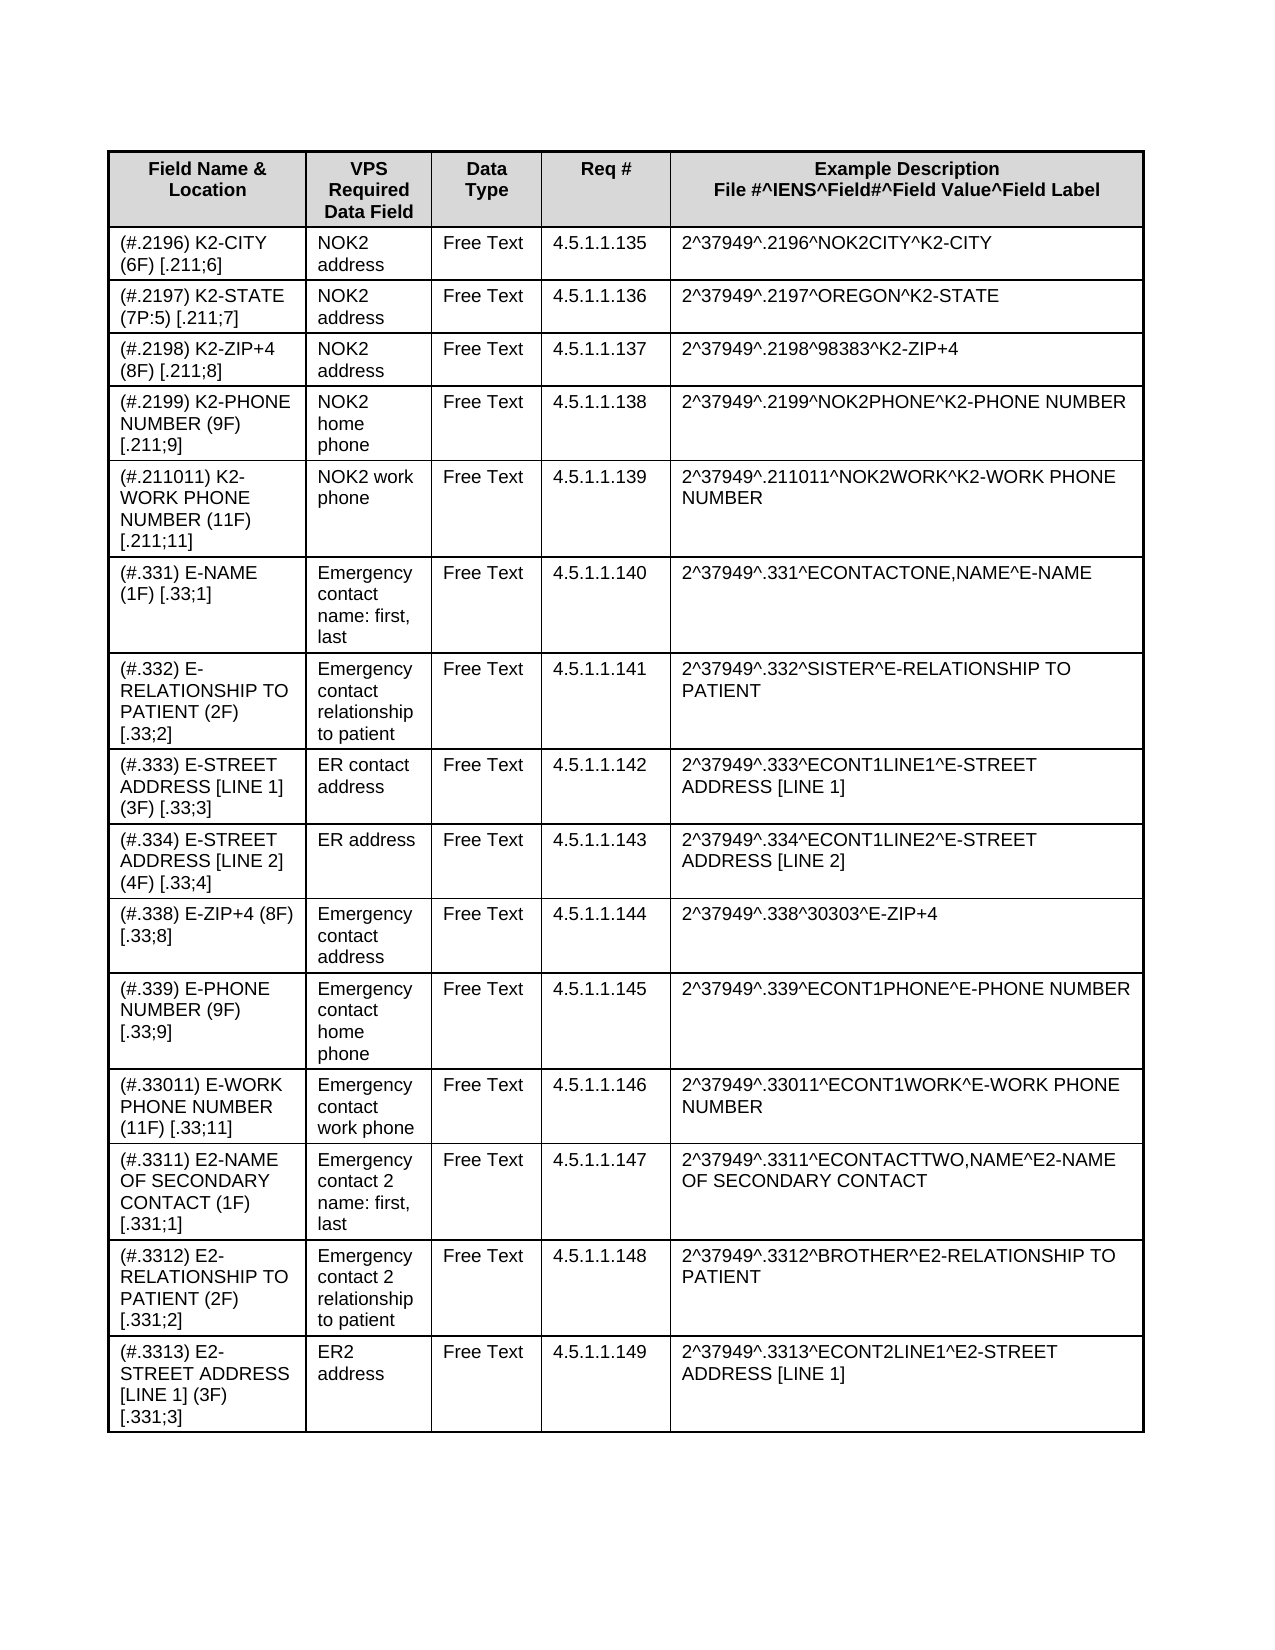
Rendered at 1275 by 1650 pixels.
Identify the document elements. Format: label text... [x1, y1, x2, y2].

table_cell Emergency contact name: first, last [307, 558, 431, 652]
table_cell 2^37949^.2198^98383^K2-ZIP+4 [671, 334, 1142, 385]
table_cell Emergency contact 2 name: first, last [307, 1144, 431, 1239]
table_cell 2^37949^.339^ECONT1PHONE^E-PHONE NUMBER [671, 974, 1142, 1068]
table_cell (#.333) E-STREET ADDRESS [LINE 1] (3F) [.33;3] [110, 750, 305, 823]
table_cell (#.338) E-ZIP+4 (8F) [.33;8] [110, 899, 305, 972]
table_cell 2^37949^.3311^ECONTACTTWO,NAME^E2-NAME OF SECONDARY CONTACT [671, 1144, 1142, 1239]
table_cell 4.5.1.1.139 [542, 461, 670, 556]
table_cell 2^37949^.334^ECONT1LINE2^E-STREET ADDRESS [LINE 2] [671, 825, 1142, 897]
table_cell NOK2 home phone [307, 387, 431, 460]
table_cell Free Text [432, 1241, 541, 1335]
table_cell NOK2 address [307, 228, 431, 279]
table_cell (#.332) E-RELATIONSHIP TO PATIENT (2F) [.33;2] [110, 654, 305, 748]
table_cell Free Text [432, 1070, 541, 1143]
table_cell 4.5.1.1.137 [542, 334, 670, 385]
table_cell Free Text [432, 654, 541, 748]
table_cell 4.5.1.1.148 [542, 1241, 670, 1335]
table_header Data Type [432, 153, 541, 226]
table_cell (#.211011) K2-WORK PHONE NUMBER (11F) [.211;11] [110, 461, 305, 556]
table_cell 4.5.1.1.143 [542, 825, 670, 897]
table_header VPS Required Data Field [307, 153, 431, 226]
table_cell 4.5.1.1.140 [542, 558, 670, 652]
table_cell NOK2 address [307, 334, 431, 385]
table_cell Free Text [432, 334, 541, 385]
table_cell (#.2196) K2-CITY (6F) [.211;6] [110, 228, 305, 279]
table_cell Free Text [432, 825, 541, 897]
table_cell 2^37949^.211011^NOK2WORK^K2-WORK PHONE NUMBER [671, 461, 1142, 556]
table_cell 4.5.1.1.135 [542, 228, 670, 279]
table_cell ER address [307, 825, 431, 897]
table_cell NOK2 work phone [307, 461, 431, 556]
table_cell Free Text [432, 1337, 541, 1431]
table_cell (#.2198) K2-ZIP+4 (8F) [.211;8] [110, 334, 305, 385]
table_cell 4.5.1.1.142 [542, 750, 670, 823]
table_cell (#.339) E-PHONE NUMBER (9F) [.33;9] [110, 974, 305, 1068]
table_cell 4.5.1.1.147 [542, 1144, 670, 1239]
table_header Req # [542, 153, 670, 226]
table_cell 2^37949^.33011^ECONT1WORK^E-WORK PHONE NUMBER [671, 1070, 1142, 1143]
table_header Example Description File #^IENS^Field#^Field Value^Field Label [671, 153, 1142, 226]
table_cell (#.3312) E2-RELATIONSHIP TO PATIENT (2F) [.331;2] [110, 1241, 305, 1335]
table_cell 2^37949^.333^ECONT1LINE1^E-STREET ADDRESS [LINE 1] [671, 750, 1142, 823]
table_cell 2^37949^.3312^BROTHER^E2-RELATIONSHIP TO PATIENT [671, 1241, 1142, 1335]
table_cell 4.5.1.1.144 [542, 899, 670, 972]
table_cell (#.3311) E2-NAME OF SECONDARY CONTACT (1F) [.331;1] [110, 1144, 305, 1239]
table_cell 2^37949^.338^30303^E-ZIP+4 [671, 899, 1142, 972]
table_cell Emergency contact 2 relationship to patient [307, 1241, 431, 1335]
table_cell Free Text [432, 281, 541, 332]
table_cell 4.5.1.1.146 [542, 1070, 670, 1143]
table_cell Free Text [432, 974, 541, 1068]
table_cell 2^37949^.2199^NOK2PHONE^K2-PHONE NUMBER [671, 387, 1142, 460]
table_cell (#.3313) E2-STREET ADDRESS [LINE 1] (3F) [.331;3] [110, 1337, 305, 1431]
table_cell ER2 address [307, 1337, 431, 1431]
table_cell Free Text [432, 558, 541, 652]
table_cell 2^37949^.331^ECONTACTONE,NAME^E-NAME [671, 558, 1142, 652]
table_cell 2^37949^.2196^NOK2CITY^K2-CITY [671, 228, 1142, 279]
table_cell 4.5.1.1.138 [542, 387, 670, 460]
table_cell Emergency contact address [307, 899, 431, 972]
table_header Field Name & Location [110, 153, 305, 226]
table_cell Free Text [432, 899, 541, 972]
table_cell (#.331) E-NAME (1F) [.33;1] [110, 558, 305, 652]
table_cell (#.33011) E-WORK PHONE NUMBER (11F) [.33;11] [110, 1070, 305, 1143]
table_cell 2^37949^.332^SISTER^E-RELATIONSHIP TO PATIENT [671, 654, 1142, 748]
table_cell (#.2197) K2-STATE (7P:5) [.211;7] [110, 281, 305, 332]
table_cell 4.5.1.1.136 [542, 281, 670, 332]
table_cell 4.5.1.1.141 [542, 654, 670, 748]
table_cell (#.334) E-STREET ADDRESS [LINE 2] (4F) [.33;4] [110, 825, 305, 897]
table_cell 2^37949^.2197^OREGON^K2-STATE [671, 281, 1142, 332]
table_cell Free Text [432, 228, 541, 279]
table_cell Emergency contact home phone [307, 974, 431, 1068]
table_cell Emergency contact work phone [307, 1070, 431, 1143]
table_cell Free Text [432, 461, 541, 556]
table_cell 4.5.1.1.149 [542, 1337, 670, 1431]
table_cell 2^37949^.3313^ECONT2LINE1^E2-STREET ADDRESS [LINE 1] [671, 1337, 1142, 1431]
table_cell Free Text [432, 750, 541, 823]
table_cell NOK2 address [307, 281, 431, 332]
table_cell ER contact address [307, 750, 431, 823]
table_cell Emergency contact relationship to patient [307, 654, 431, 748]
table_cell (#.2199) K2-PHONE NUMBER (9F) [.211;9] [110, 387, 305, 460]
table_cell Free Text [432, 1144, 541, 1239]
table_cell Free Text [432, 387, 541, 460]
table_cell 4.5.1.1.145 [542, 974, 670, 1068]
